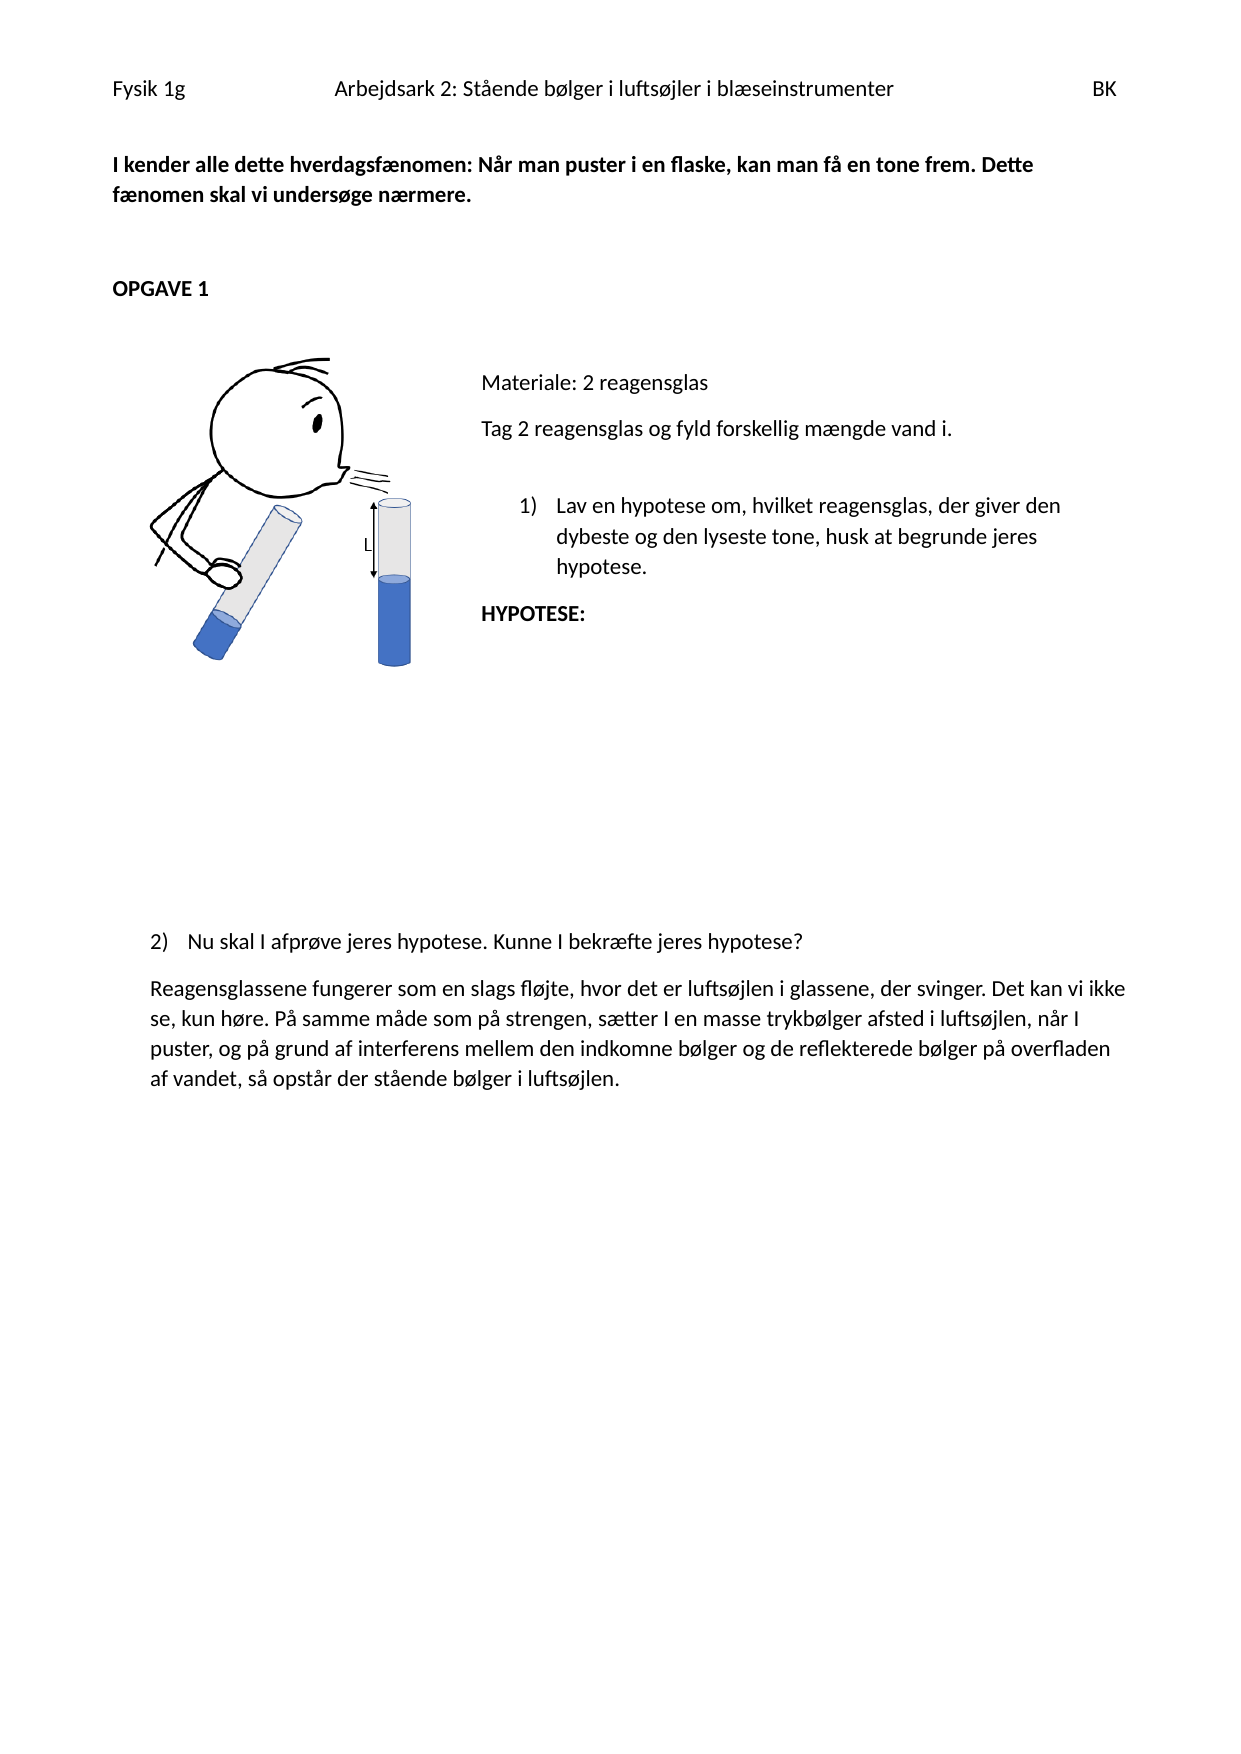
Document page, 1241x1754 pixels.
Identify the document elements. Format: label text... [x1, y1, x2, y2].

picture [112, 321, 463, 688]
text Reagensglassene fungerer som en slags fløjte, hvor det er luftsøjlen i glassene, der svinger. Det kan vi ikke se, kun høre. På samme måde som på strengen, sætter I en masse trykbølger afsted i luftsøjlen, når I puster, og på grund af interferens mellem den indkomne bølger og de reflekterede bølger på overfladen af vandet, så opstår der stående bølger i luftsøjlen. [150, 974, 1128, 1093]
text Materiale: 2 reagensglas [463, 368, 1128, 396]
text Tag 2 reagensglas og fyld forskellig mængde vand i. [463, 414, 1128, 473]
list Nu skal I afprøve jeres hypotese. Kunne I bekræfte jeres hypotese? [150, 927, 1128, 955]
text OPGAVE 1 [112, 274, 1128, 302]
text HYPOTESE: [463, 599, 1128, 627]
text I kender alle dette hverdagsfænomen: Når man puster i en flaske, kan man få en tone frem. Dette fænomen skal vi undersøge nærmere. [112, 150, 1128, 208]
list Lav en hypotese om, hvilket reagensglas, der giver den dybeste og den lyseste tone, husk at begrunde jeres hypotese. [463, 492, 1128, 580]
